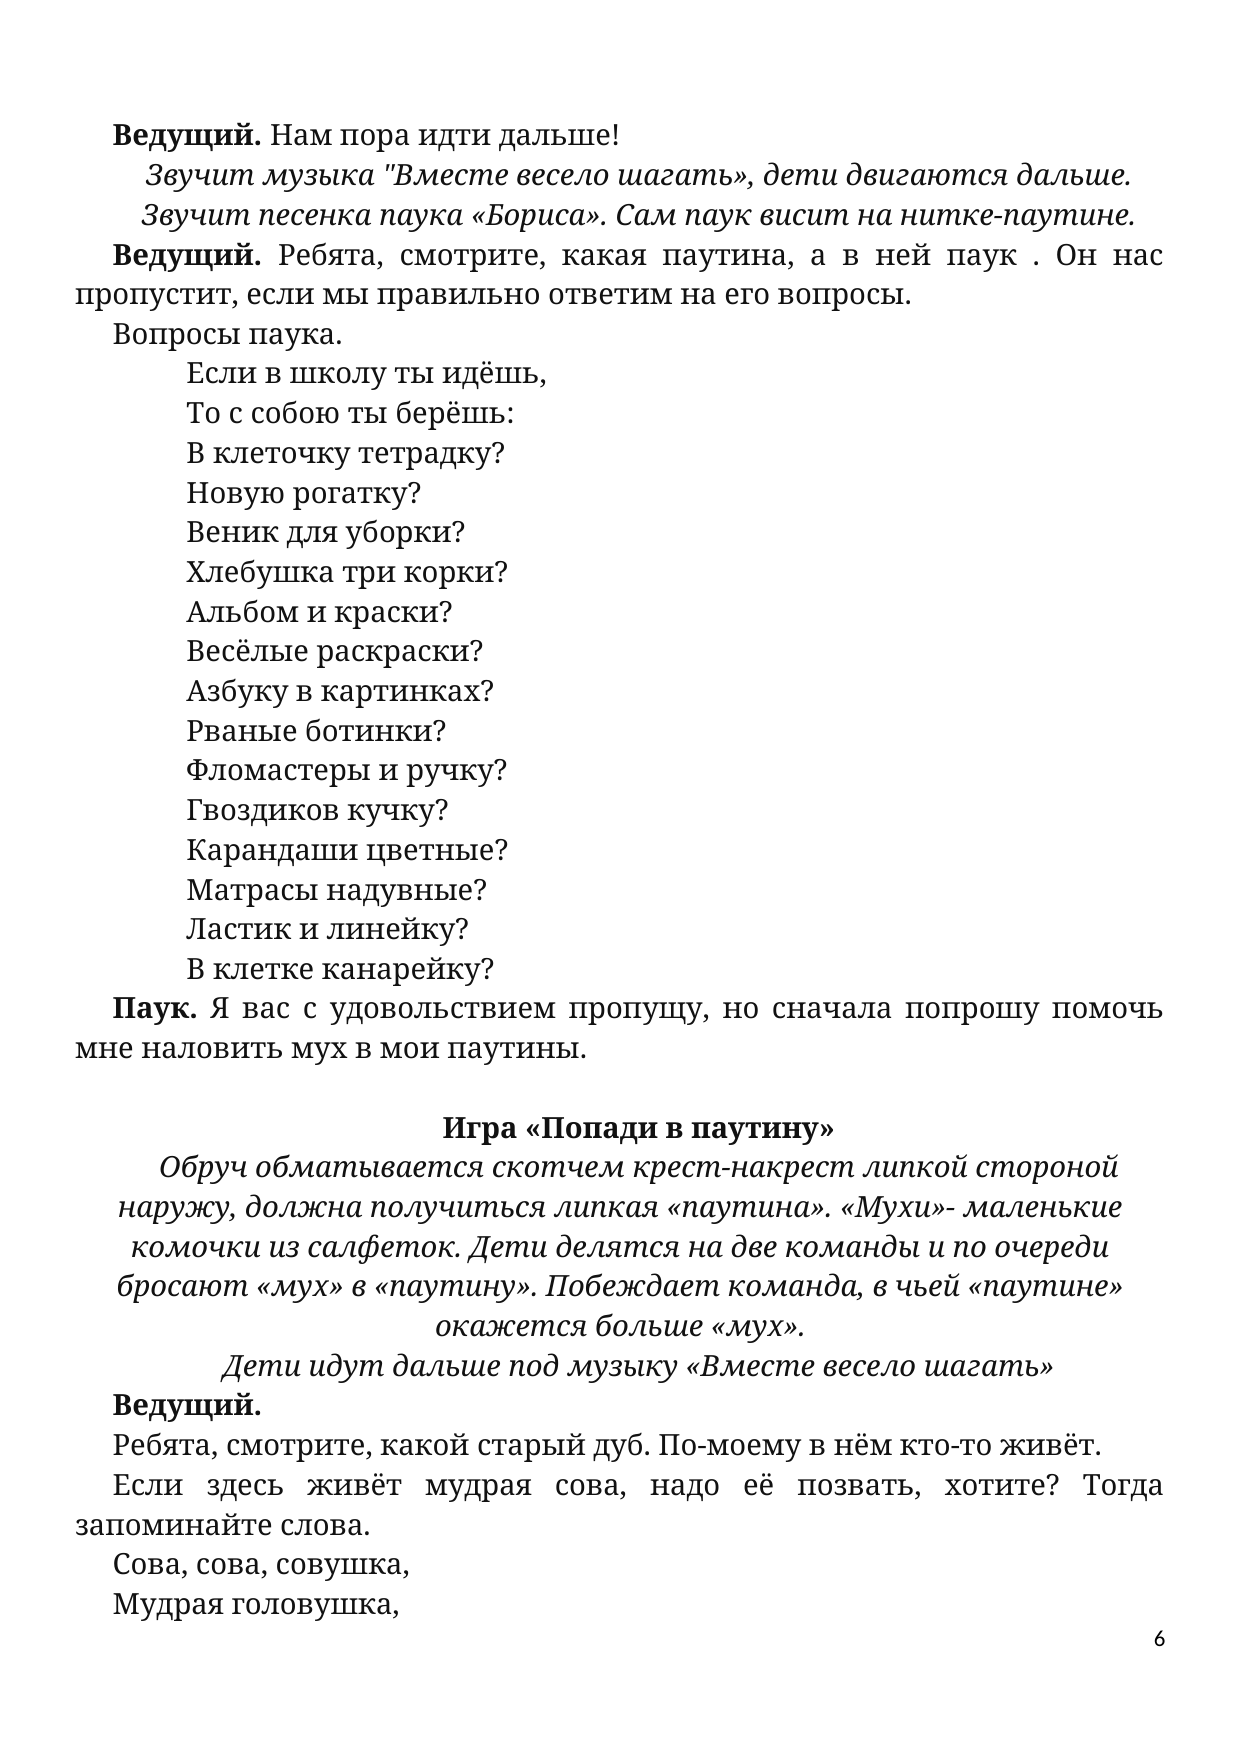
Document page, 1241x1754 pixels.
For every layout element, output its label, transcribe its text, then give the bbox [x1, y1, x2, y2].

text Ластик и линейку? [149, 908, 1165, 948]
text Рваные ботинки? [149, 710, 1165, 750]
text Если в школу ты идёшь, [149, 353, 1165, 392]
text Сова, сова, совушка, [75, 1543, 1165, 1583]
text Мудрая головушка, [75, 1583, 1165, 1623]
text Фломастеры и ручку? [149, 750, 1165, 789]
text Новую рогатку? [149, 472, 1165, 512]
text Ведущий. [75, 1385, 1165, 1424]
text Матрасы надувные? [149, 869, 1165, 908]
text Звучит песенка паука «Бориса». Сам паук висит на нитке-паутине. [75, 194, 1165, 234]
text Игра «Попади в паутину» [75, 1107, 1165, 1147]
text Весёлые раскраски? [149, 631, 1165, 670]
text В клетке канарейку? [149, 948, 1165, 988]
text Звучит музыка "Вместе весело шагать», дети двигаются дальше. [75, 154, 1165, 194]
text Карандаши цветные? [149, 829, 1165, 869]
text Веник для уборки? [149, 512, 1165, 551]
text То с собою ты берёшь: [149, 392, 1165, 432]
text Хлебушка три корки? [149, 551, 1165, 591]
text Азбуку в картинках? [149, 670, 1165, 710]
text Обруч обматывается скотчем крест-накрест липкой стороной наружу, должна получиться липкая «паутина». «Мухи»- маленькие комочки из салфеток. Дети делятся на две команды и по очереди бросают «мух» в «паутину». Побеждает команда, в чьей «паутине» окажется больше «мух». [75, 1147, 1165, 1345]
text Вопросы паука. [75, 313, 1165, 353]
text Ведущий. Ребята, смотрите, какая паутина, а в ней паук . Он нас пропустит, если мы правильно ответим на его вопросы. [75, 234, 1165, 313]
text Ведущий. Нам пора идти дальше! [75, 115, 1165, 154]
text Альбом и краски? [149, 591, 1165, 631]
text Ребята, смотрите, какой старый дуб. По-моему в нём кто-то живёт. [75, 1424, 1165, 1464]
text Гвоздиков кучку? [149, 789, 1165, 829]
text Если здесь живёт мудрая сова, надо её позвать, хотите? Тогда запоминайте слова. [75, 1464, 1165, 1543]
text Паук. Я вас с удовольствием пропущу, но сначала попрошу помочь мне наловить мух в мои паутины. [75, 988, 1165, 1067]
text Дети идут дальше под музыку «Вместе весело шагать» [75, 1345, 1165, 1385]
text В клеточку тетрадку? [149, 432, 1165, 472]
